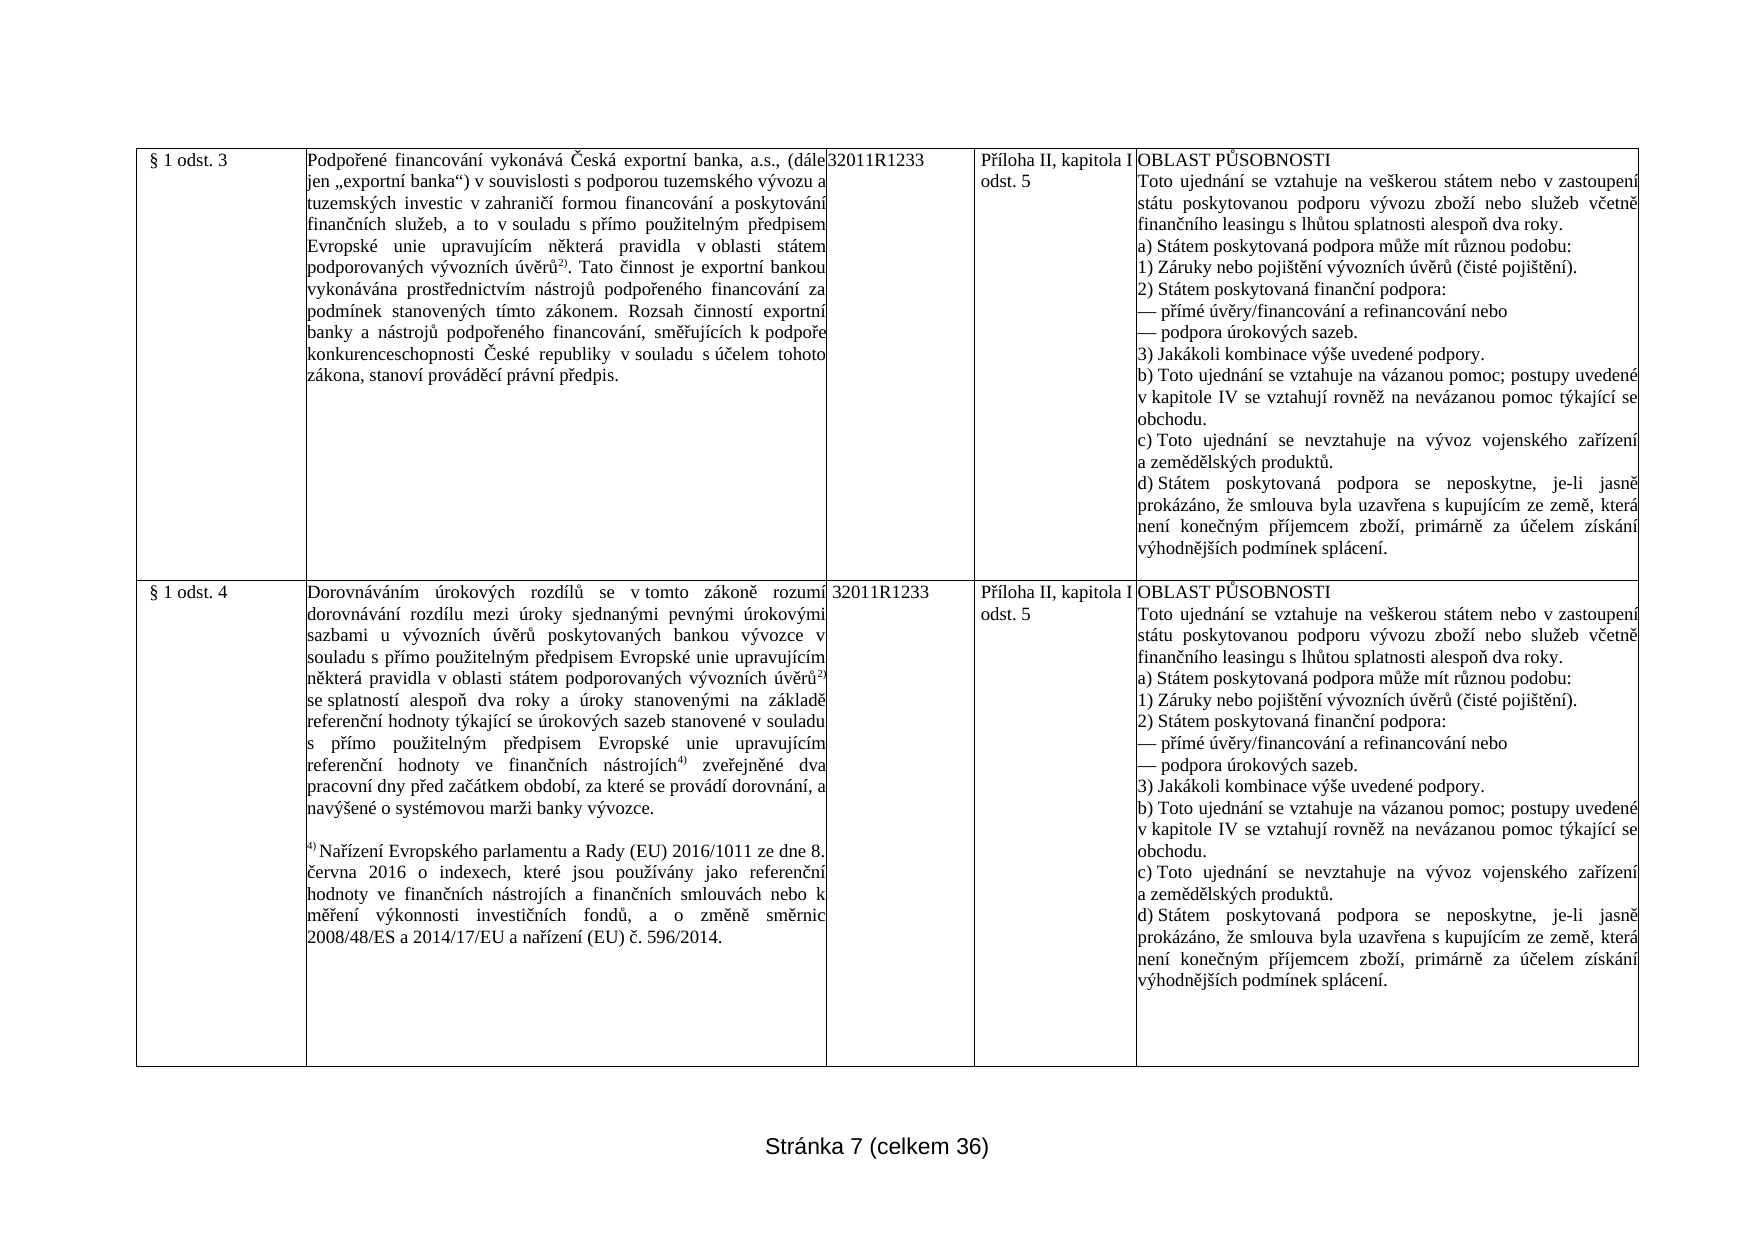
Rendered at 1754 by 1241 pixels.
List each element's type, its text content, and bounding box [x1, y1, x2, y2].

table_cell 32011R1233 [827, 149, 974, 580]
table_cell Dorovnáváním úrokových rozdílů se v tomto zákoně rozumí dorovnávání rozdílu mezi úroky sjednanými pevnými úrokovými sazbami u vývozních úvěrů poskytovaných bankou vývozce v souladu s přímo použitelným předpisem Evropské unie upravujícím některá pravidla v oblasti státem podporovaných vývozních úvěrů2) se splatností alespoň dva roky a úroky stanovenými na základě referenční hodnoty týkající se úrokových sazeb stanovené v souladu s přímo použitelným předpisem Evropské unie upravujícím referenční hodnoty ve finančních nástrojích4) zveřejněné dva pracovní dny před začátkem období, za které se provádí dorovnání, a navýšené o systémovou marži banky vývozce. 4) Nařízení Evropského parlamentu a Rady (EU) 2016/1011 ze dne 8. června 2016 o indexech, které jsou používány jako referenční hodnoty ve finančních nástrojích a finančních smlouvách nebo k měření výkonnosti investičních fondů, a o změně směrnic 2008/48/ES a 2014/17/EU a nařízení (EU) č. 596/2014. [307, 581, 826, 1066]
table_cell OBLAST PŮSOBNOSTI Toto ujednání se vztahuje na veškerou státem nebo v zastoupení státu poskytovanou podporu vývozu zboží nebo služeb včetně finančního leasingu s lhůtou splatnosti alespoň dva roky. a) Státem poskytovaná podpora může mít různou podobu: 1) Záruky nebo pojištění vývozních úvěrů (čisté pojištění). 2) Státem poskytovaná finanční podpora: — přímé úvěry/financování a refinancování nebo — podpora úrokových sazeb. 3) Jakákoli kombinace výše uvedené podpory. b) Toto ujednání se vztahuje na vázanou pomoc; postupy uvedené v kapitole IV se vztahují rovněž na nevázanou pomoc týkající se obchodu. c) Toto ujednání se nevztahuje na vývoz vojenského zařízení a zemědělských produktů. d) Státem poskytovaná podpora se neposkytne, je-li jasně prokázáno, že smlouva byla uzavřena s kupujícím ze země, která není konečným příjemcem zboží, primárně za účelem získání výhodnějších podmínek splácení. [1137, 149, 1638, 580]
table_cell Podpořené financování vykonává Česká exportní banka, a.s., (dále jen „exportní banka“) v souvislosti s podporou tuzemského vývozu a tuzemských investic v zahraničí formou financování a poskytování finančních služeb, a to v souladu s přímo použitelným předpisem Evropské unie upravujícím některá pravidla v oblasti státem podporovaných vývozních úvěrů2). Tato činnost je exportní bankou vykonávána prostřednictvím nástrojů podpořeného financování za podmínek stanovených tímto zákonem. Rozsah činností exportní banky a nástrojů podpořeného financování, směřujících k podpoře konkurenceschopnosti České republiky v souladu s účelem tohoto zákona, stanoví prováděcí právní předpis. [307, 149, 826, 580]
table_cell Příloha II, kapitola I odst. 5 [975, 581, 1136, 1066]
table_cell OBLAST PŮSOBNOSTI Toto ujednání se vztahuje na veškerou státem nebo v zastoupení státu poskytovanou podporu vývozu zboží nebo služeb včetně finančního leasingu s lhůtou splatnosti alespoň dva roky. a) Státem poskytovaná podpora může mít různou podobu: 1) Záruky nebo pojištění vývozních úvěrů (čisté pojištění). 2) Státem poskytovaná finanční podpora: — přímé úvěry/financování a refinancování nebo — podpora úrokových sazeb. 3) Jakákoli kombinace výše uvedené podpory. b) Toto ujednání se vztahuje na vázanou pomoc; postupy uvedené v kapitole IV se vztahují rovněž na nevázanou pomoc týkající se obchodu. c) Toto ujednání se nevztahuje na vývoz vojenského zařízení a zemědělských produktů. d) Státem poskytovaná podpora se neposkytne, je-li jasně prokázáno, že smlouva byla uzavřena s kupujícím ze země, která není konečným příjemcem zboží, primárně za účelem získání výhodnějších podmínek splácení. [1137, 581, 1638, 1066]
table_cell Příloha II, kapitola I odst. 5 [975, 149, 1136, 580]
table_cell 32011R1233 [827, 581, 974, 1066]
table_cell § 1 odst. 4 [137, 581, 306, 1066]
table_cell § 1 odst. 3 [137, 149, 306, 580]
